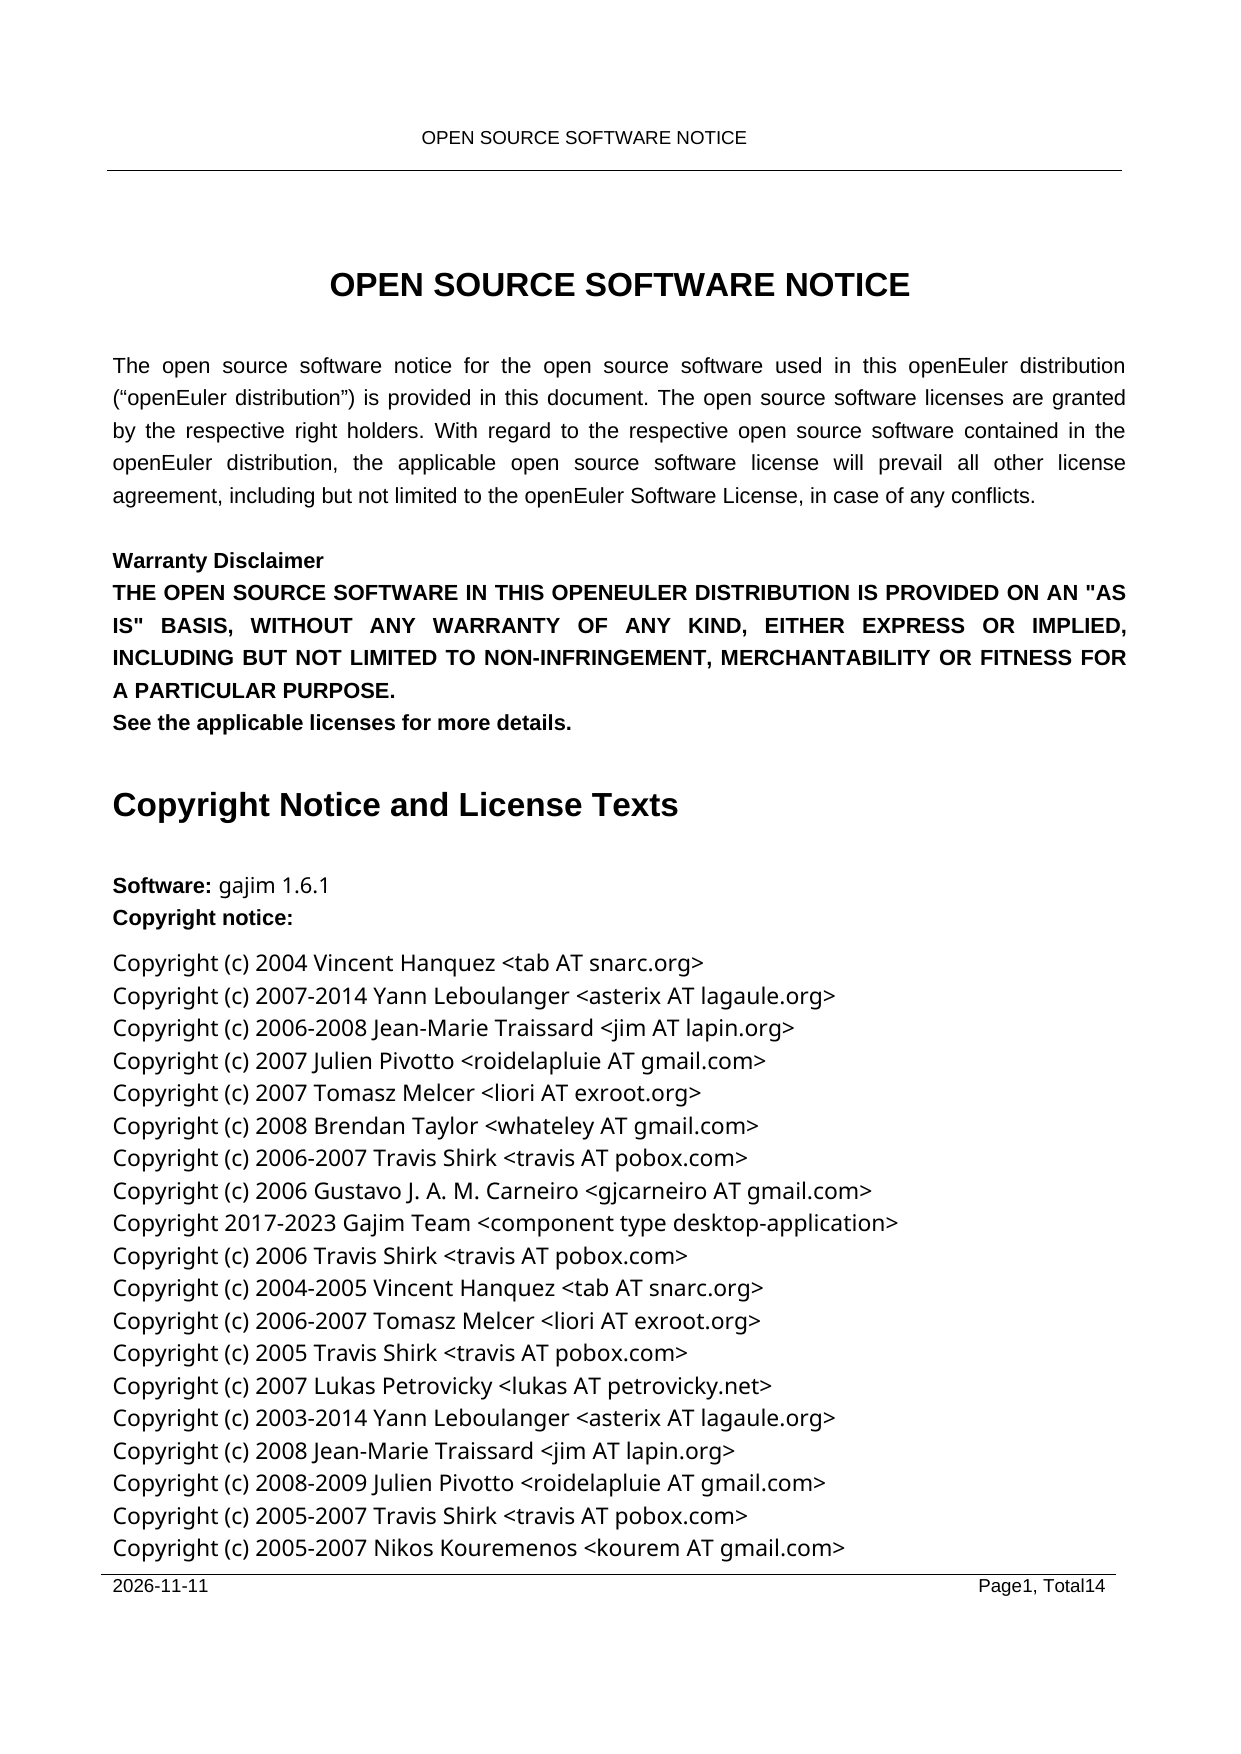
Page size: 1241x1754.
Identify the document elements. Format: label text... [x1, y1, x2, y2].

text THE OPEN SOURCE SOFTWARE IN THIS OPENEULER DISTRIBUTION IS PROVIDED ON AN "AS IS" BASIS, WITHOUT ANY WARRANTY OF ANY KIND, EITHER EXPRESS OR IMPLIED, INCLUDING BUT NOT LIMITED TO NON-INFRINGEMENT, MERCHANTABILITY OR FITNESS FOR A PARTICULAR PURPOSE. See the applicable licenses for more details. [112, 576, 1128, 739]
title Software: gajim 1.6.1 [112, 869, 1128, 901]
text The open source software notice for the open source software used in this openEuler distribution (“openEuler distribution”) is provided in this document. The open source software licenses are granted by the respective right holders. With regard to the respective open source software contained in the openEuler distribution, the applicable open source software license will prevail all other license agreement, including but not limited to the openEuler Software License, in case of any conflicts. [112, 349, 1128, 511]
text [112, 947, 1128, 1564]
text OPEN SOURCE SOFTWARE NOTICE [112, 251, 1128, 316]
text Warranty Disclaimer [112, 544, 1128, 576]
text Copyright notice: [112, 901, 1128, 934]
text Copyright Notice and License Texts [112, 771, 1128, 836]
